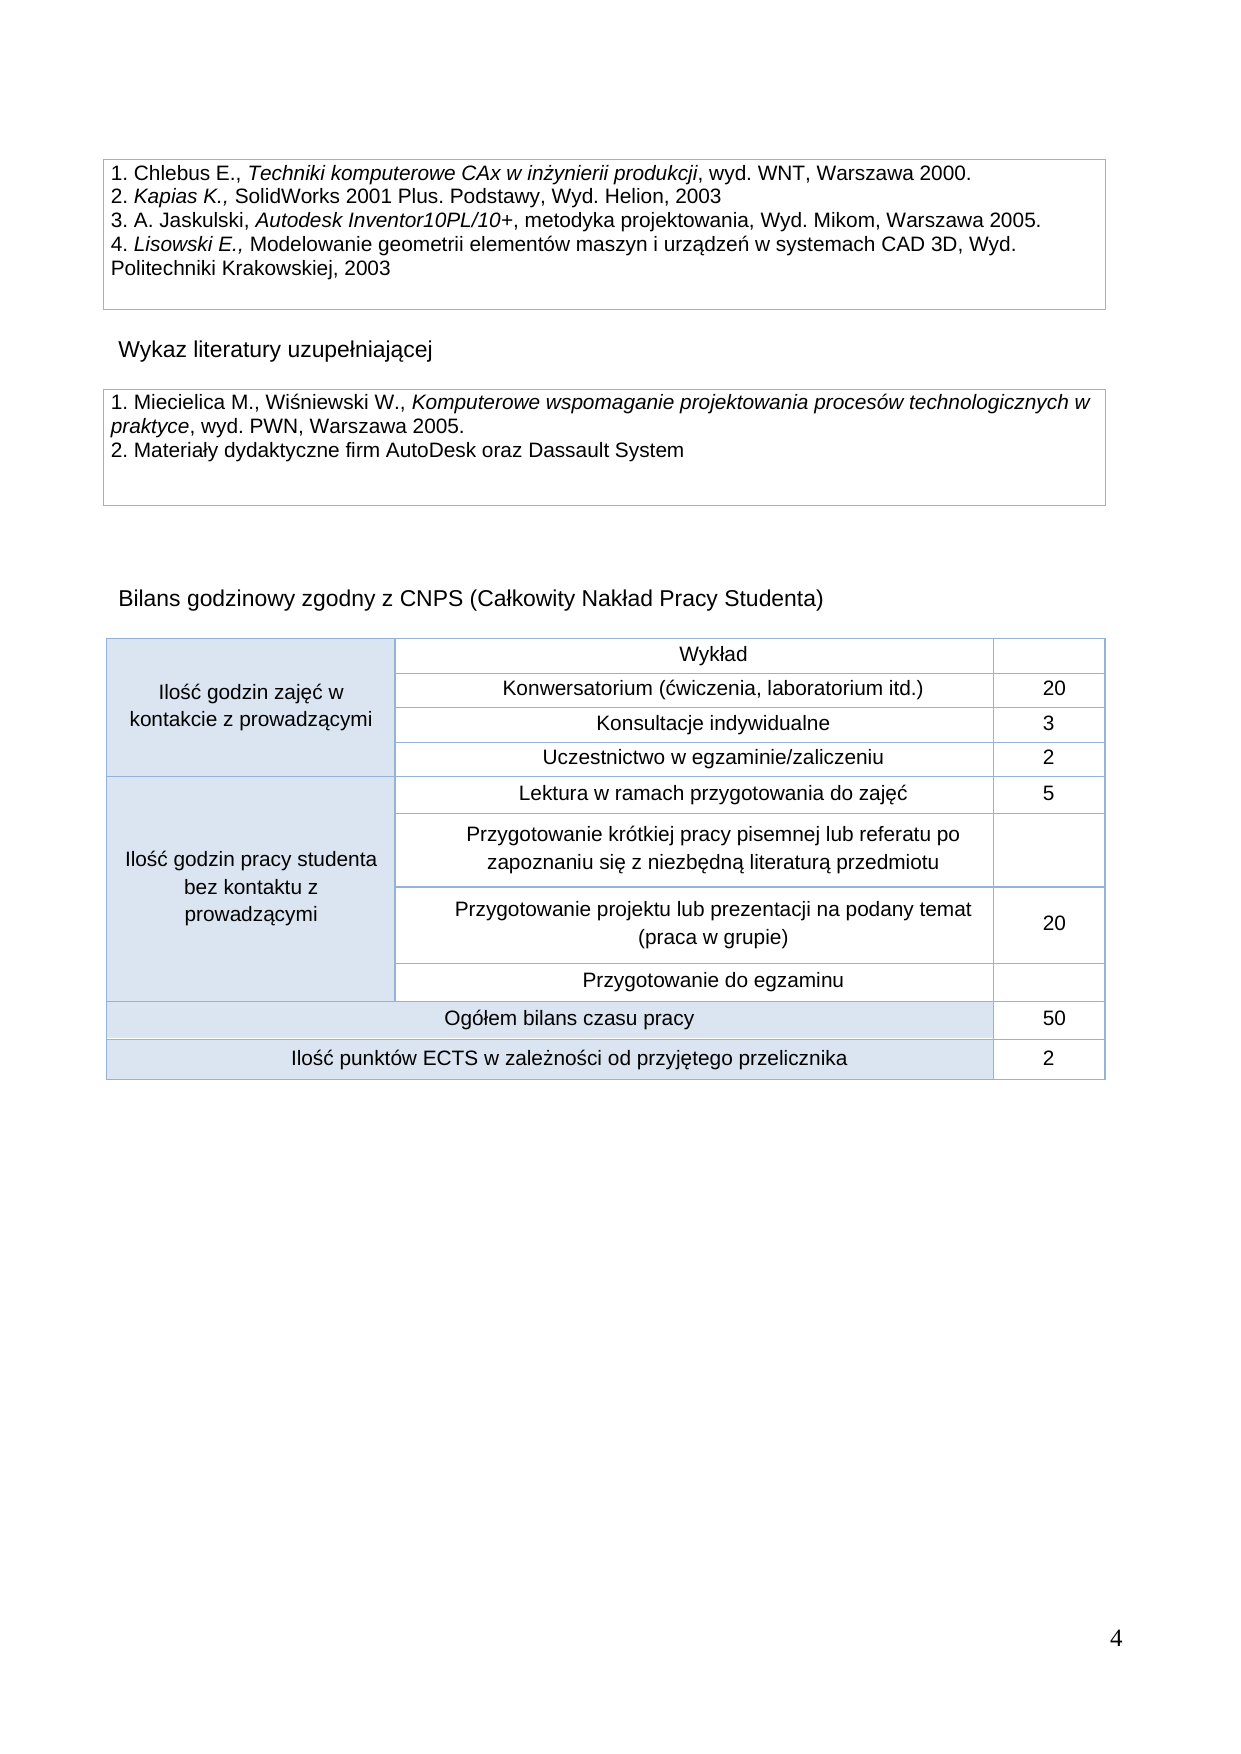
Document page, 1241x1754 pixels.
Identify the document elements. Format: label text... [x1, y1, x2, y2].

table_cell Ogółem bilans czasu pracy [107, 1002, 993, 1038]
table_cell 5 [994, 777, 1104, 812]
table_cell 2 [994, 743, 1104, 776]
table_cell Przygotowanie krótkiej pracy pisemnej lub referatu po zapoznaniu się z niezbędną literaturą przedmiotu [396, 814, 993, 886]
table_cell Konwersatorium (ćwiczenia, laboratorium itd.) [396, 674, 993, 707]
table_header [994, 639, 1104, 672]
table_header 1. Miecielica M., Wiśniewski W., Komputerowe wspomaganie projektowania procesów technologicznych w praktyce, wyd. PWN, Warszawa 2005. 2. Materiały dydaktyczne firm AutoDesk oraz Dassault System [104, 390, 1105, 505]
table_cell 20 [994, 888, 1104, 962]
table_cell Ilość godzin pracy studenta bez kontaktu z prowadzącymi [107, 777, 394, 1001]
table_header 1. Chlebus E., Techniki komputerowe CAx w inżynierii produkcji, wyd. WNT, Warszawa 2000. 2. Kapias K., SolidWorks 2001 Plus. Podstawy, Wyd. Helion, 2003 . Jaskulski, Autodesk Inventor10PL/10+, metodyka projektowania, Wyd. Mikom, Warszawa 2005. 4. Lisowski E., Modelowanie geometrii elementów maszyn i urządzeń w systemach CAD 3D, Wyd. Politechniki Krakowskiej, 2003 [104, 160, 1105, 309]
table_cell Ilość punktów ECTS w zależności od przyjętego przelicznika [107, 1040, 993, 1079]
table_cell Przygotowanie do egzaminu [396, 964, 993, 1001]
table_cell Uczestnictwo w egzaminie/zaliczeniu [396, 743, 993, 776]
table_cell [994, 814, 1104, 886]
text Bilans godzinowy zgodny z CNPS (Całkowity Nakład Pracy Studenta) [118, 585, 1122, 611]
text Wykaz literatury uzupełniającej [118, 336, 1122, 363]
table_cell Przygotowanie projektu lub prezentacji na podany temat (praca w grupie) [396, 888, 993, 962]
table_cell 2 [994, 1040, 1104, 1079]
table_cell 3 [994, 708, 1104, 742]
table_header Ilość godzin zajęć w kontakcie z prowadzącymi [107, 639, 394, 776]
table_cell 50 [994, 1002, 1104, 1038]
table_cell [994, 964, 1104, 1001]
table_cell Konsultacje indywidualne [396, 708, 993, 742]
table_header Wykład [396, 639, 993, 672]
table_cell 20 [994, 674, 1104, 707]
table_cell Lektura w ramach przygotowania do zajęć [396, 777, 993, 812]
